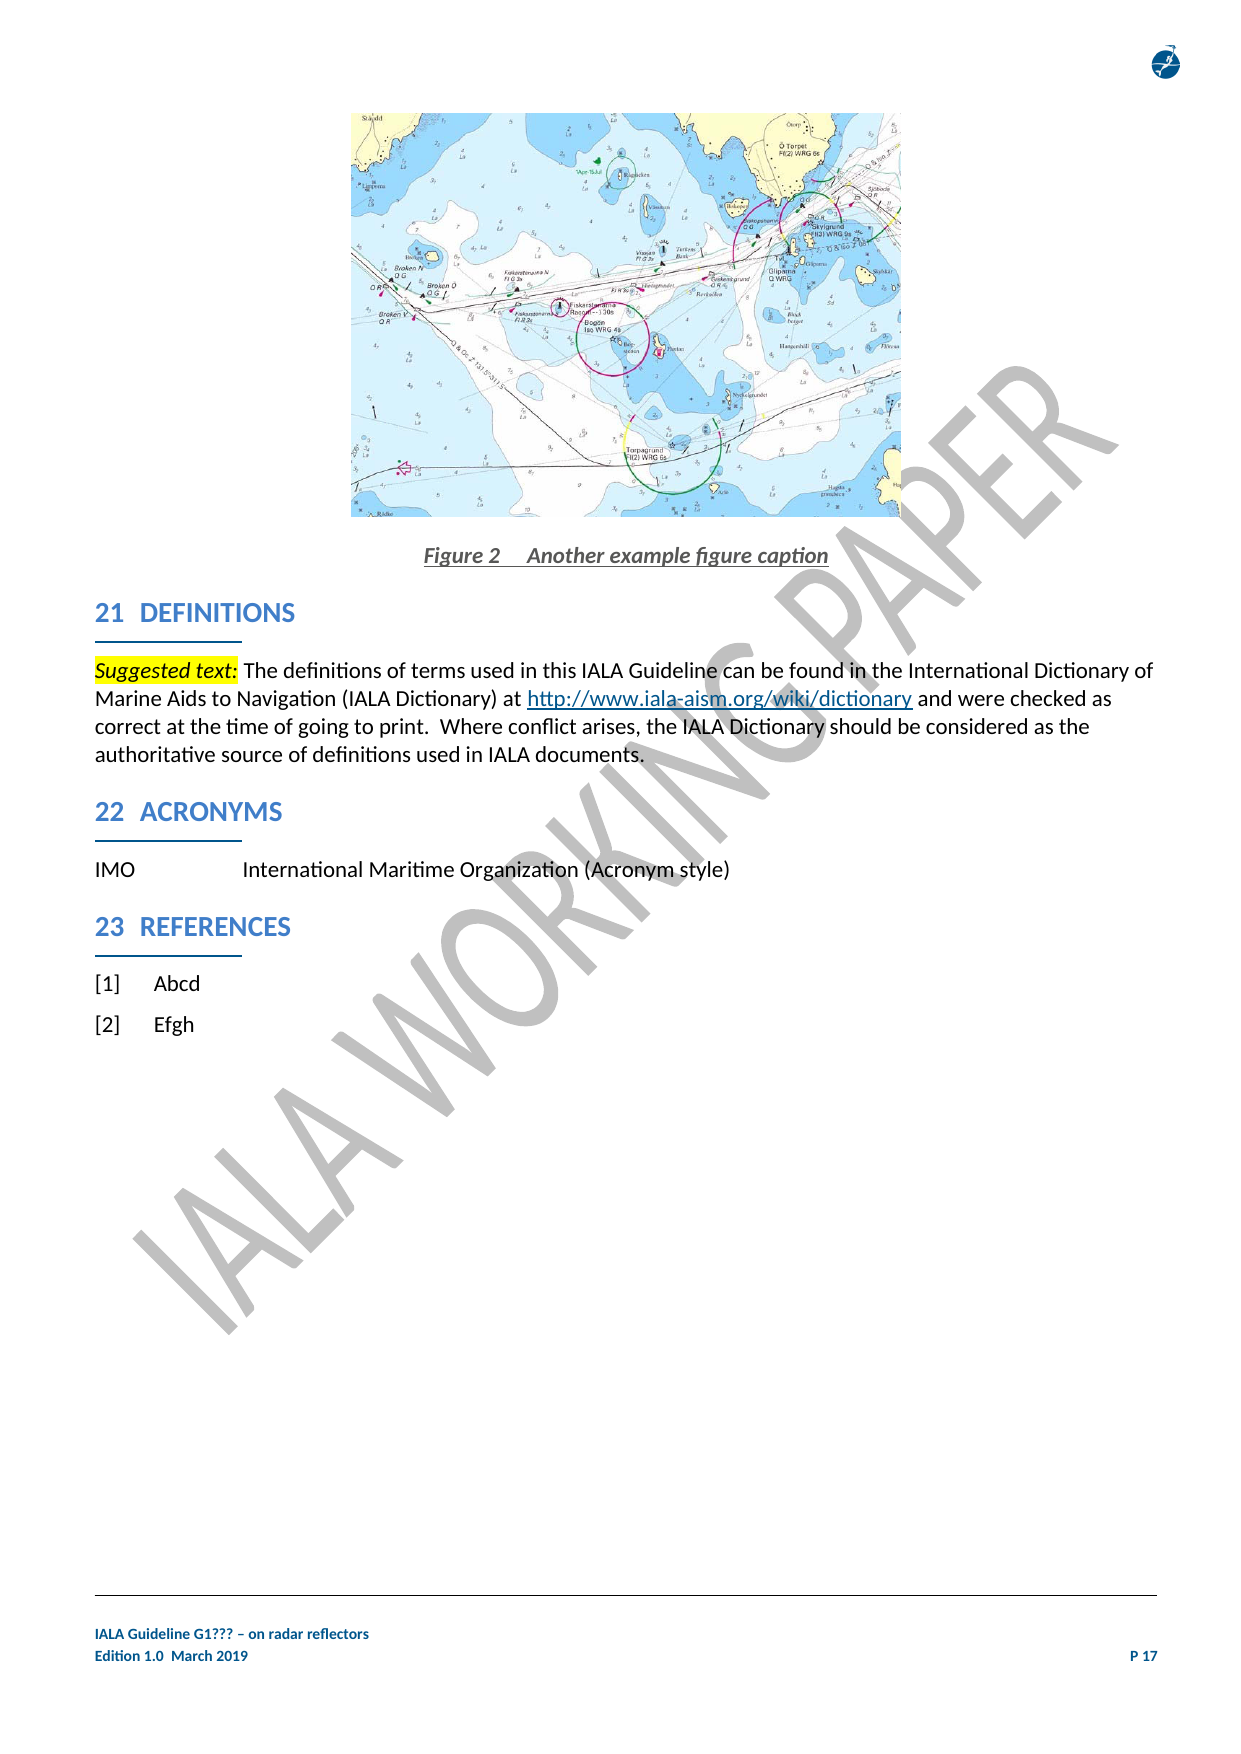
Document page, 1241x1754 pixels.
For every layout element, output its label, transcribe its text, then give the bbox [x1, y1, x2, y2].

text Abcd [94, 969, 1157, 997]
subtitle DEFINITIONS [94, 594, 1157, 630]
picture [1120, 0, 1239, 114]
text Suggested text: The definitions of terms used in this IALA Guideline can be found in the International Dictionary of Marine Aids to Navigation (IALA Dictionary) at http://www.iala-aism.org/wiki/dictionary and were checked as correct at the time of going to print. Where conflict arises, the IALA Dictionary should be considered as the authoritative source of definitions used in IALA documents. [94, 656, 1157, 768]
text IMO International Maritime Organization (Acronym style) [94, 855, 1157, 883]
text Another example figure caption [94, 541, 1157, 569]
text Efgh [94, 1010, 1157, 1038]
subtitle ACRONYMS [94, 793, 1157, 829]
subtitle REFERENCES [94, 908, 1157, 943]
